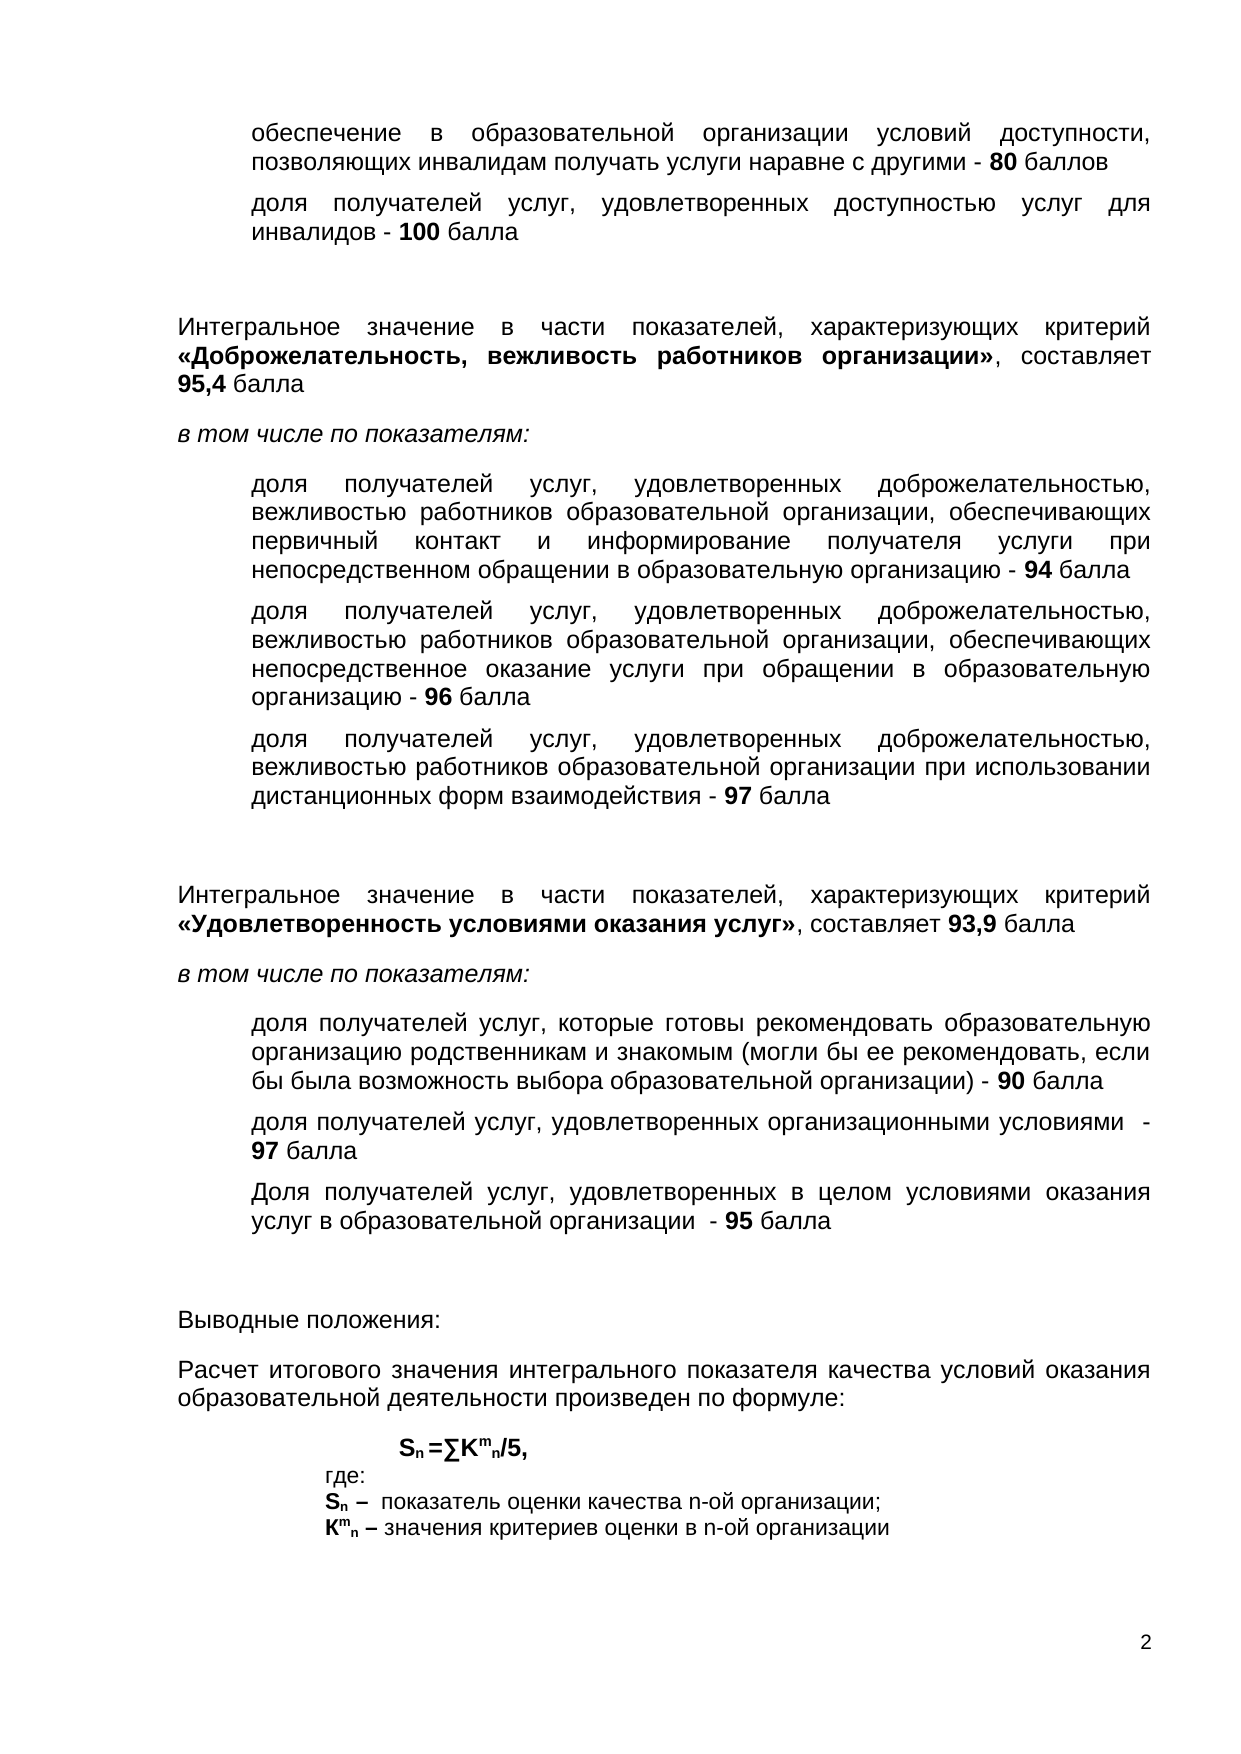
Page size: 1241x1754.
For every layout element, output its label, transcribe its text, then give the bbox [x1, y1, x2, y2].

text где: [325, 1462, 1152, 1488]
text доля получателей услуг, удовлетворенных доброжелательностью, вежливостью работников образовательной организации, обеспечивающих первичный контакт и информирование получателя услуги при непосредственном обращении в образовательную организацию - 94 балла [251, 468, 1152, 583]
text Расчет итогового значения интегрального показателя качества условий оказания образовательной деятельности произведен по формуле: [177, 1354, 1152, 1412]
text Sn =∑Kmn/5, [398, 1433, 1152, 1462]
text доля получателей услуг, удовлетворенных доброжелательностью, вежливостью работников образовательной организации при использовании дистанционных форм взаимодействия - 97 балла [251, 723, 1152, 810]
text Выводные положения: [177, 1305, 1152, 1334]
text доля получателей услуг, удовлетворенных доступностью услуг для инвалидов - 100 балла [251, 188, 1152, 246]
text Кmn – значения критериев оценки в n-ой организации [325, 1514, 1152, 1541]
text Интегральное значение в части показателей, характеризующих критерий «Доброжелательность, вежливость работников организации», составляет 95,4 балла [177, 312, 1152, 398]
text доля получателей услуг, удовлетворенных организационными условиями - 97 балла [251, 1107, 1152, 1164]
text обеспечение в образовательной организации условий доступности, позволяющих инвалидам получать услуги наравне с другими - 80 баллов [251, 118, 1152, 176]
text Sn – показатель оценки качества n-ой организации; [325, 1488, 1152, 1514]
text доля получателей услуг, удовлетворенных доброжелательностью, вежливостью работников образовательной организации, обеспечивающих непосредственное оказание услуги при обращении в образовательную организацию - 96 балла [251, 596, 1152, 711]
text доля получателей услуг, которые готовы рекомендовать образовательную организацию родственникам и знакомым (могли бы ее рекомендовать, если бы была возможность выбора образовательной организации) - 90 балла [251, 1008, 1152, 1094]
text в том числе по показателям: [177, 419, 1152, 448]
text Интегральное значение в части показателей, характеризующих критерий «Удовлетворенность условиями оказания услуг», составляет 93,9 балла [177, 880, 1152, 938]
text в том числе по показателям: [177, 959, 1152, 987]
text Доля получателей услуг, удовлетворенных в целом условиями оказания услуг в образовательной организации - 95 балла [251, 1177, 1152, 1234]
